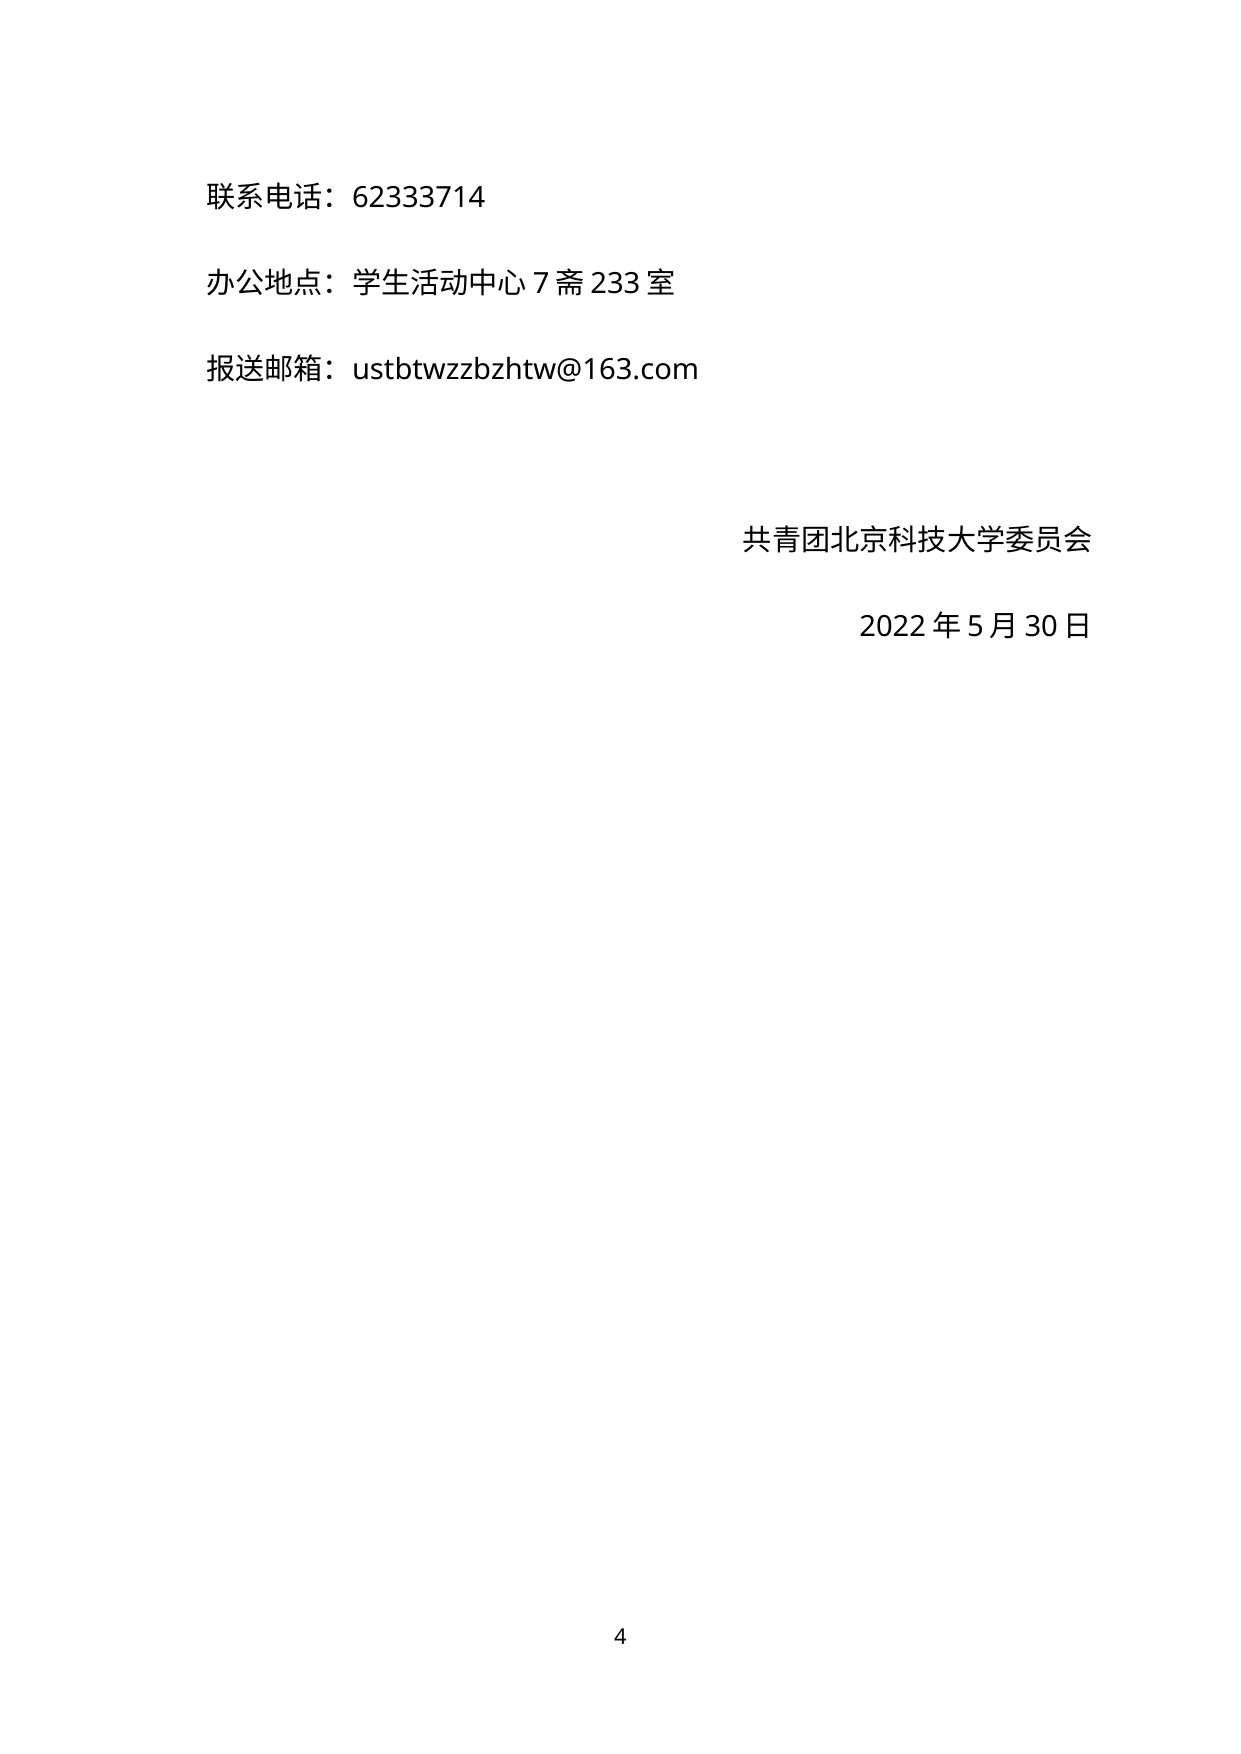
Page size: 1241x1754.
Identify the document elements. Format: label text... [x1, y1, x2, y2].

text 共青团北京科技大学委员会 [148, 505, 1092, 570]
text 2022年5月30日 [148, 591, 1092, 656]
text 报送邮箱：ustbtwzzbzhtw@163.com [148, 334, 1092, 399]
text 联系电话：62333714 [148, 162, 1092, 227]
text 办公地点：学生活动中心7斋233室 [148, 248, 1092, 313]
